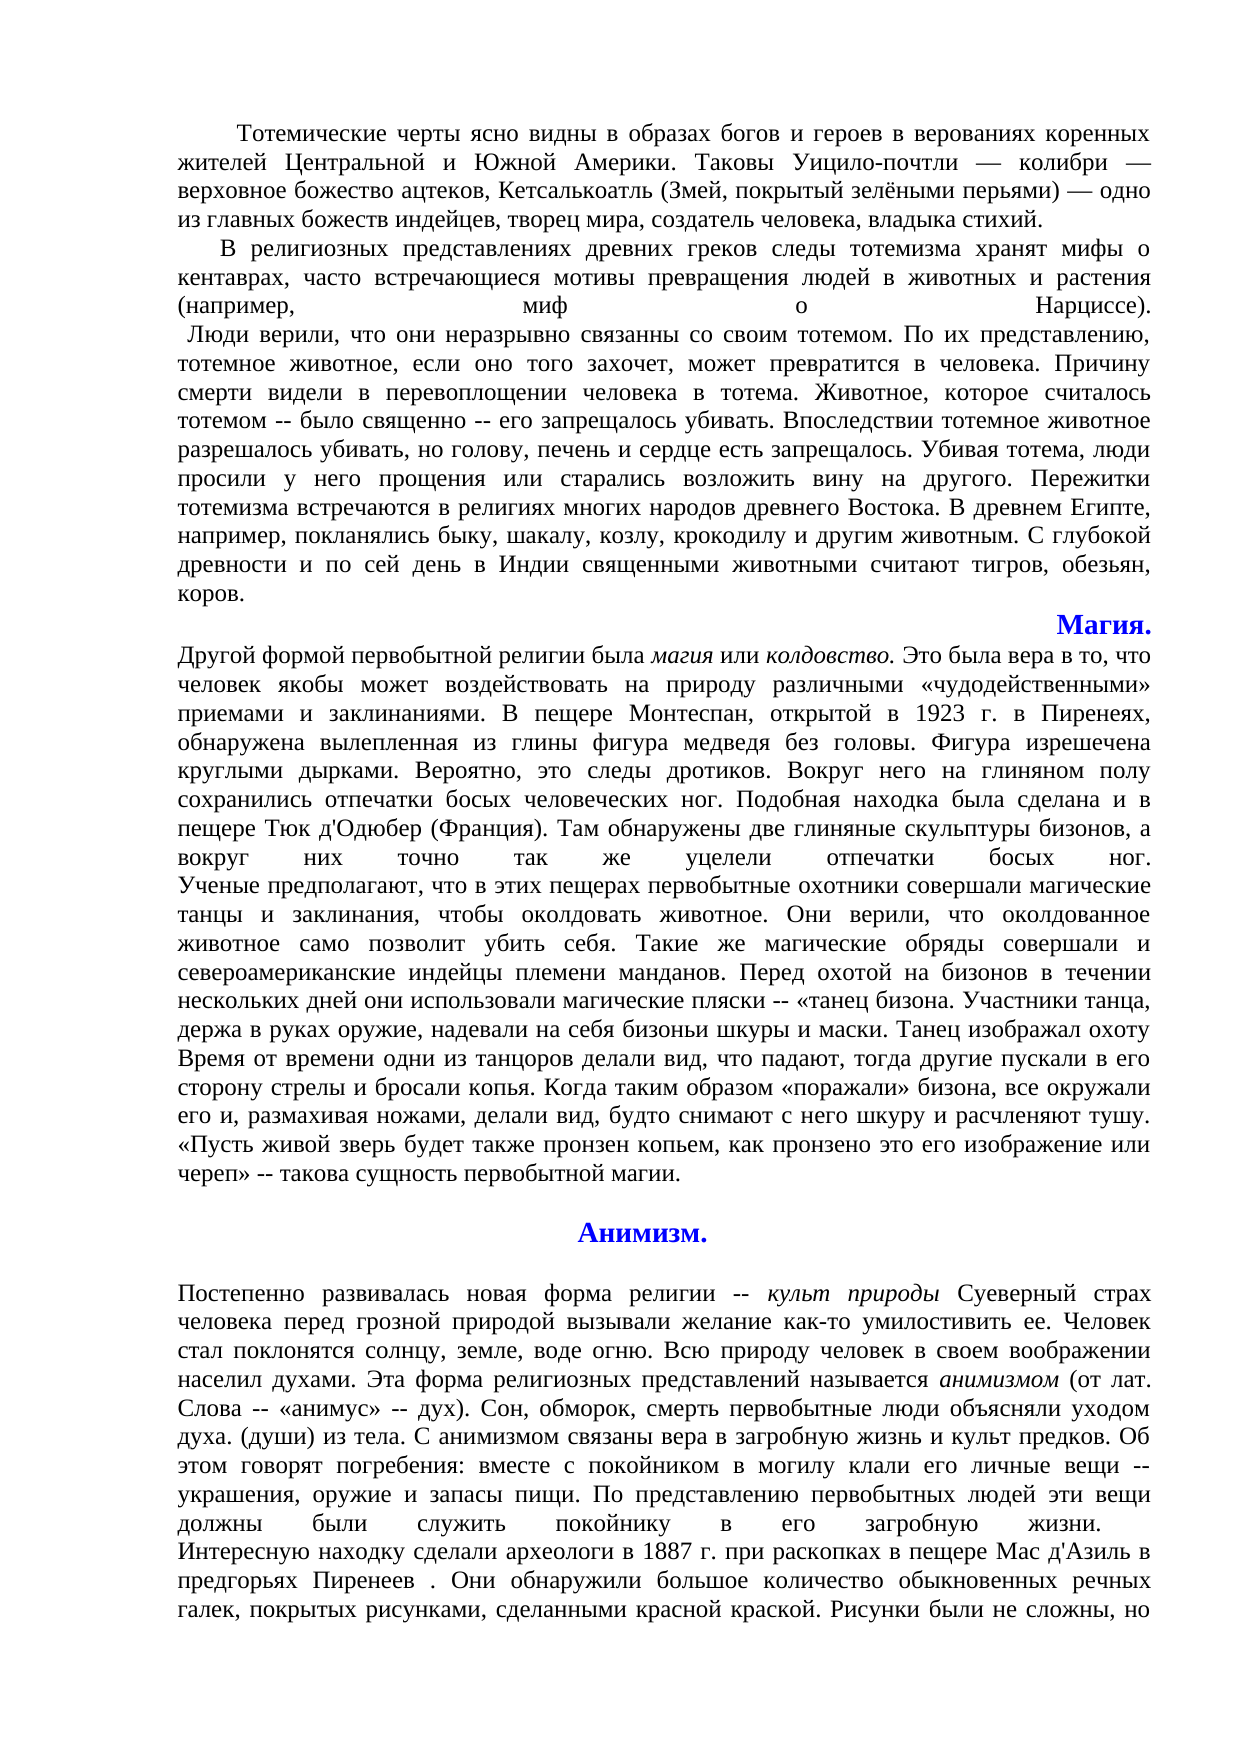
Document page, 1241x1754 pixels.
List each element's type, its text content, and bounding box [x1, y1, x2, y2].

text В религиозных представлениях древних греков следы тотемизма хранят мифы о кентаврах, часто встречающиеся мотивы превращения людей в животных и растения (например, миф о Нарциссе). Люди верили, что они неразрывно связанны со своим тотемом. По их представлению, тотемное животное, если оно того захочет, может превратится в человека. Причину смерти видели в перевоплощении человека в тотема. Животное, которое считалось тотемом -- было священно -- его запрещалось убивать. Впоследствии тотемное животное разрешалось убивать, но голову, печень и сердце есть запрещалось. Убивая тотема, люди просили у него прощения или старались возложить вину на другого. Пережитки тотемизма встречаются в религиях многих народов древнего Востока. В древнем Египте, например, покланялись быку, шакалу, козлу, крокодилу и другим животным. С глубокой древности и по сей день в Индии священными животными считают тигров, обезьян, коров. [177, 233, 1152, 607]
text Анимизм. [177, 1215, 1152, 1249]
text Магия. Другой формой первобытной религии была магия или колдовство. Это была вера в то, что человек якобы может воздействовать на природу различными «чудодейственными» приемами и заклинаниями. В пещере Монтеспан, открытой в 1923 г. в Пиренеях, обнаружена вылепленная из глины фигура медведя без головы. Фигура изрешечена круглыми дырками. Вероятно, это следы дротиков. Вокруг него на глиняном полу сохранились отпечатки босых человеческих ног. Подобная находка была сделана и в пещере Тюк д'Одюбер (Франция). Там обнаружены две глиняные скульптуры бизонов, а вокруг них точно так же уцелели отпечатки босых ног. Ученые предполагают, что в этих пещерах первобытные охотники совершали магические танцы и заклинания, чтобы околдовать животное. Они верили, что околдованное животное само позволит убить себя. Такие же магические обряды совершали и североамериканские индейцы племени манданов. Перед охотой на бизонов в течении нескольких дней они использовали магические пляски -- «танец бизона. Участники танца, держа в руках оружие, надевали на себя бизоньи шкуры и маски. Танец изображал охоту Время от времени одни из танцоров делали вид, что падают, тогда другие пускали в его сторону стрелы и бросали копья. Когда таким образом «поражали» бизона, все окружали его и, размахивая ножами, делали вид, будто снимают с него шкуру и расчленяют тушу. «Пусть живой зверь будет также пронзен копьем, как пронзено это его изображение или череп» -- такова сущность первобытной магии. [177, 607, 1152, 1187]
text Тотемические черты ясно видны в образах богов и героев в верованиях коренных жителей Центральной и Южной Америки. Таковы Уицило-почтли — колибри — верховное божество ацтеков, Кетсалькоатль (Змей, покрытый зелёными перьями) — одно из главных божеств индейцев, творец мира, создатель человека, владыка стихий. [177, 118, 1152, 233]
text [177, 1249, 1152, 1623]
